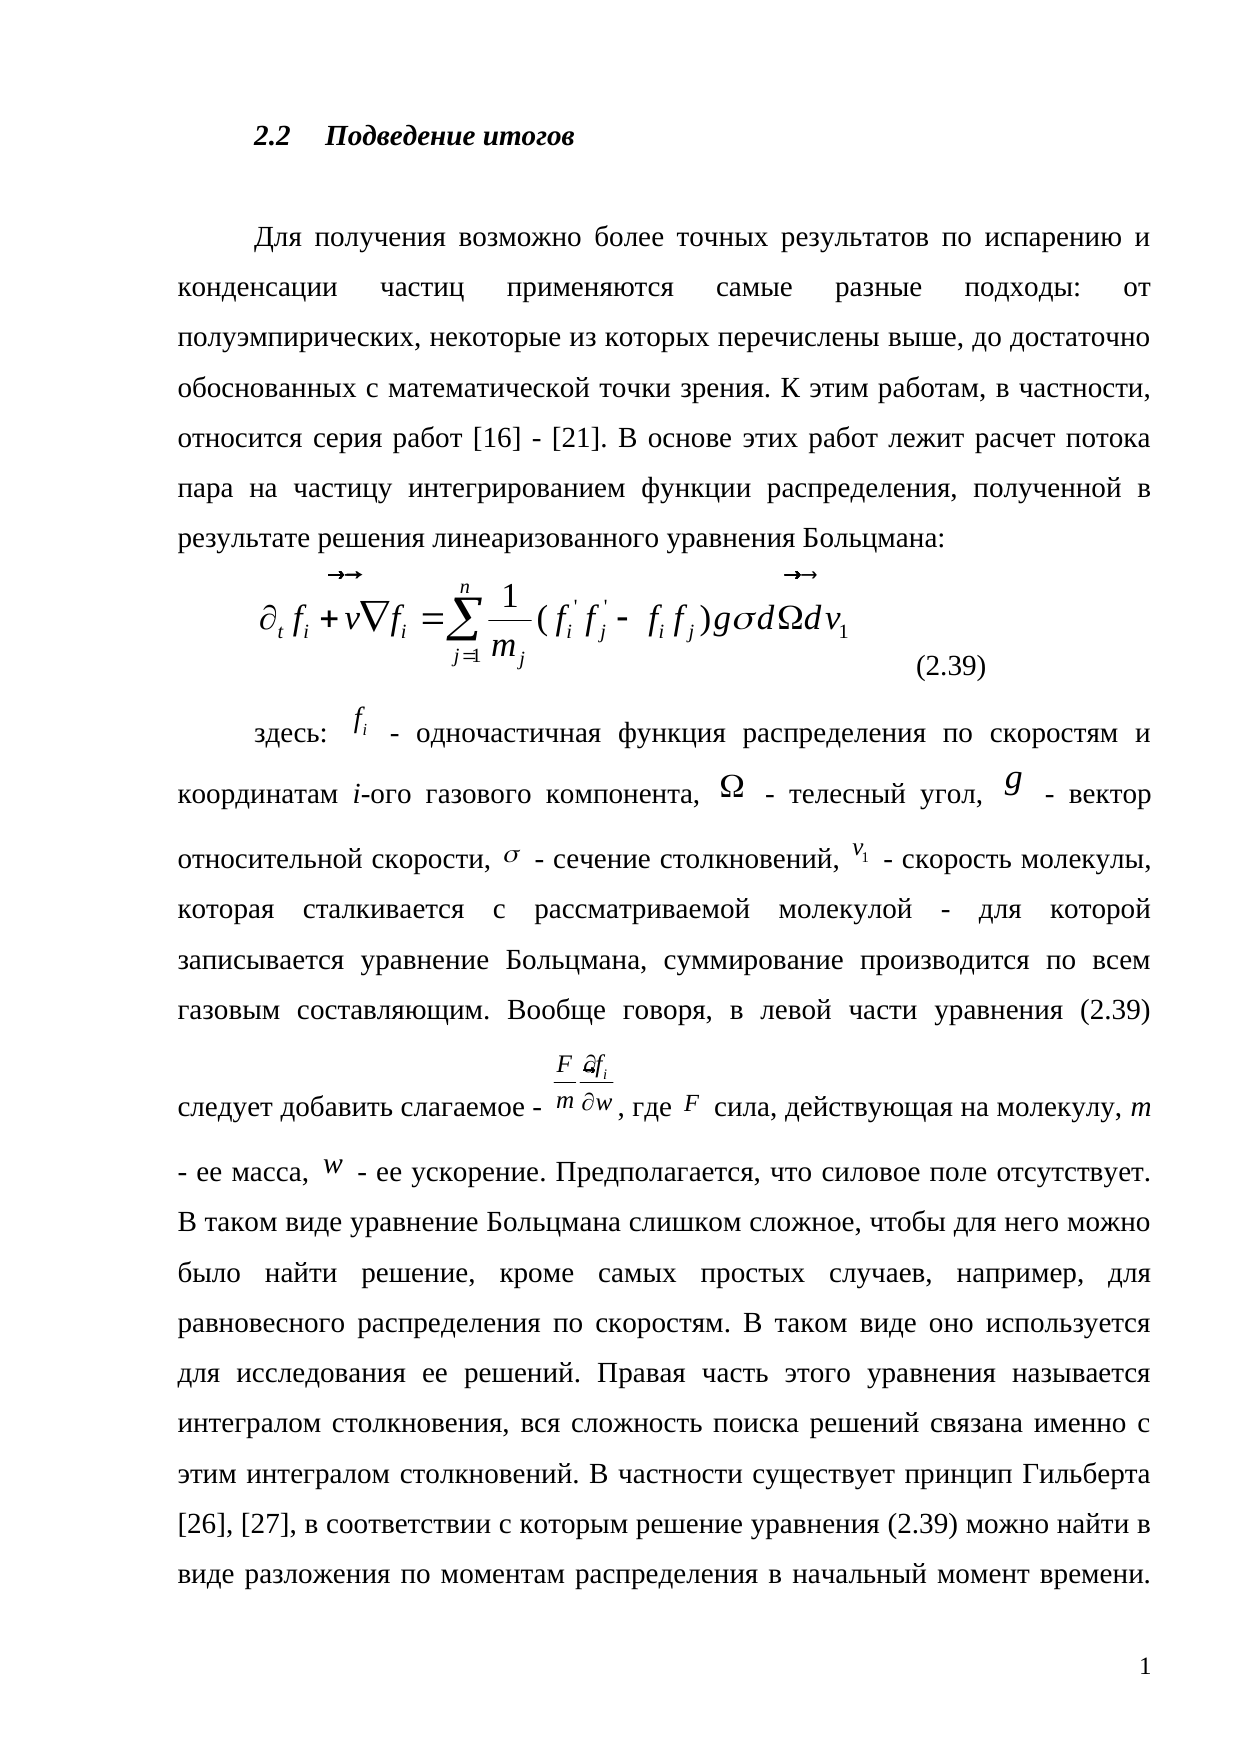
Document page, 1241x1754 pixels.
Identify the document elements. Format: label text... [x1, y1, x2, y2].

subtitle 2.2 Подведение итогов [177, 118, 1152, 152]
text Для получения возможно более точных результатов по испарению и конденсации частиц применяются самые разные подходы: от полуэмпирических, некоторые из которых перечислены выше, до достаточно обоснованных с математической точки зрения. К этим работам, в частности, относится серия работ [16] - [21]. В основе этих работ лежит расчет потока пара на частицу интегрированием функции распределения, полученной в результате решения линеаризованного уравнения Больцмана: [177, 219, 1152, 554]
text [177, 699, 1152, 1590]
text (2.39) [177, 571, 1152, 682]
